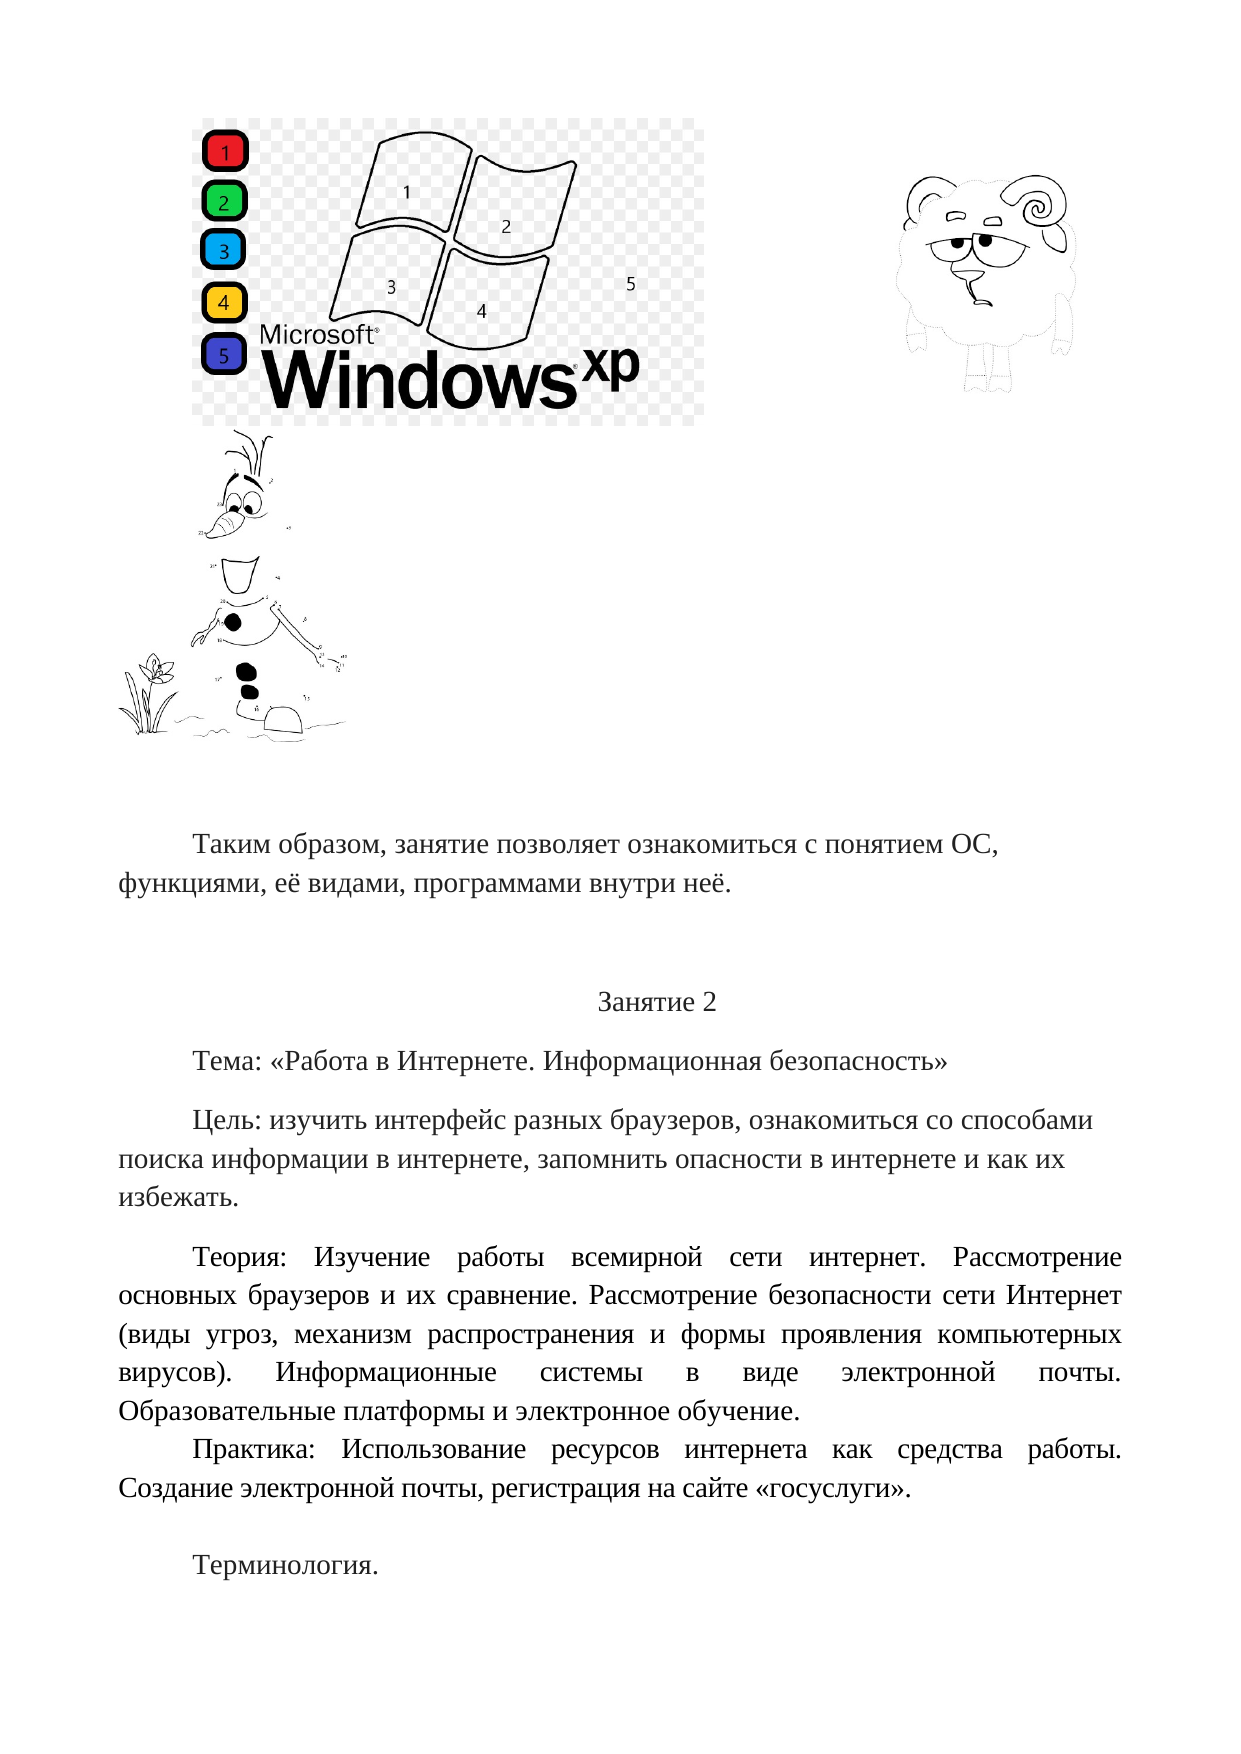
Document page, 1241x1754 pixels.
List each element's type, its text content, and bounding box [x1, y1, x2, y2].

text Занятие 2 [118, 984, 1122, 1017]
text Практика: Использование ресурсов интернета как средства работы. Создание электронной почты, регистрация на сайте «госуслуги». [118, 1432, 1122, 1504]
picture [192, 118, 704, 426]
text Терминология. [118, 1547, 1122, 1581]
text Тема: «Работа в Интернете. Информационная безопасность» [118, 1043, 1122, 1077]
text Цель: изучить интерфейс разных браузеров, ознакомиться со способами поиска информации в интернете, запомнить опасности в интернете и как их избежать. [118, 1102, 1122, 1213]
text Теория: Изучение работы всемирной сети интернет. Рассмотрение основных браузеров и их сравнение. Рассмотрение безопасности сети Интернет (виды угроз, механизм распространения и формы проявления компьютерных вирусов). Информационные системы в виде электронной почты. Образовательные платформы и электронное обучение. [118, 1239, 1122, 1427]
picture [871, 125, 1097, 426]
text Таким образом, занятие позволяет ознакомиться с понятием ОС, функциями, её видами, программами внутри неё. [118, 826, 1122, 898]
picture [118, 429, 347, 742]
